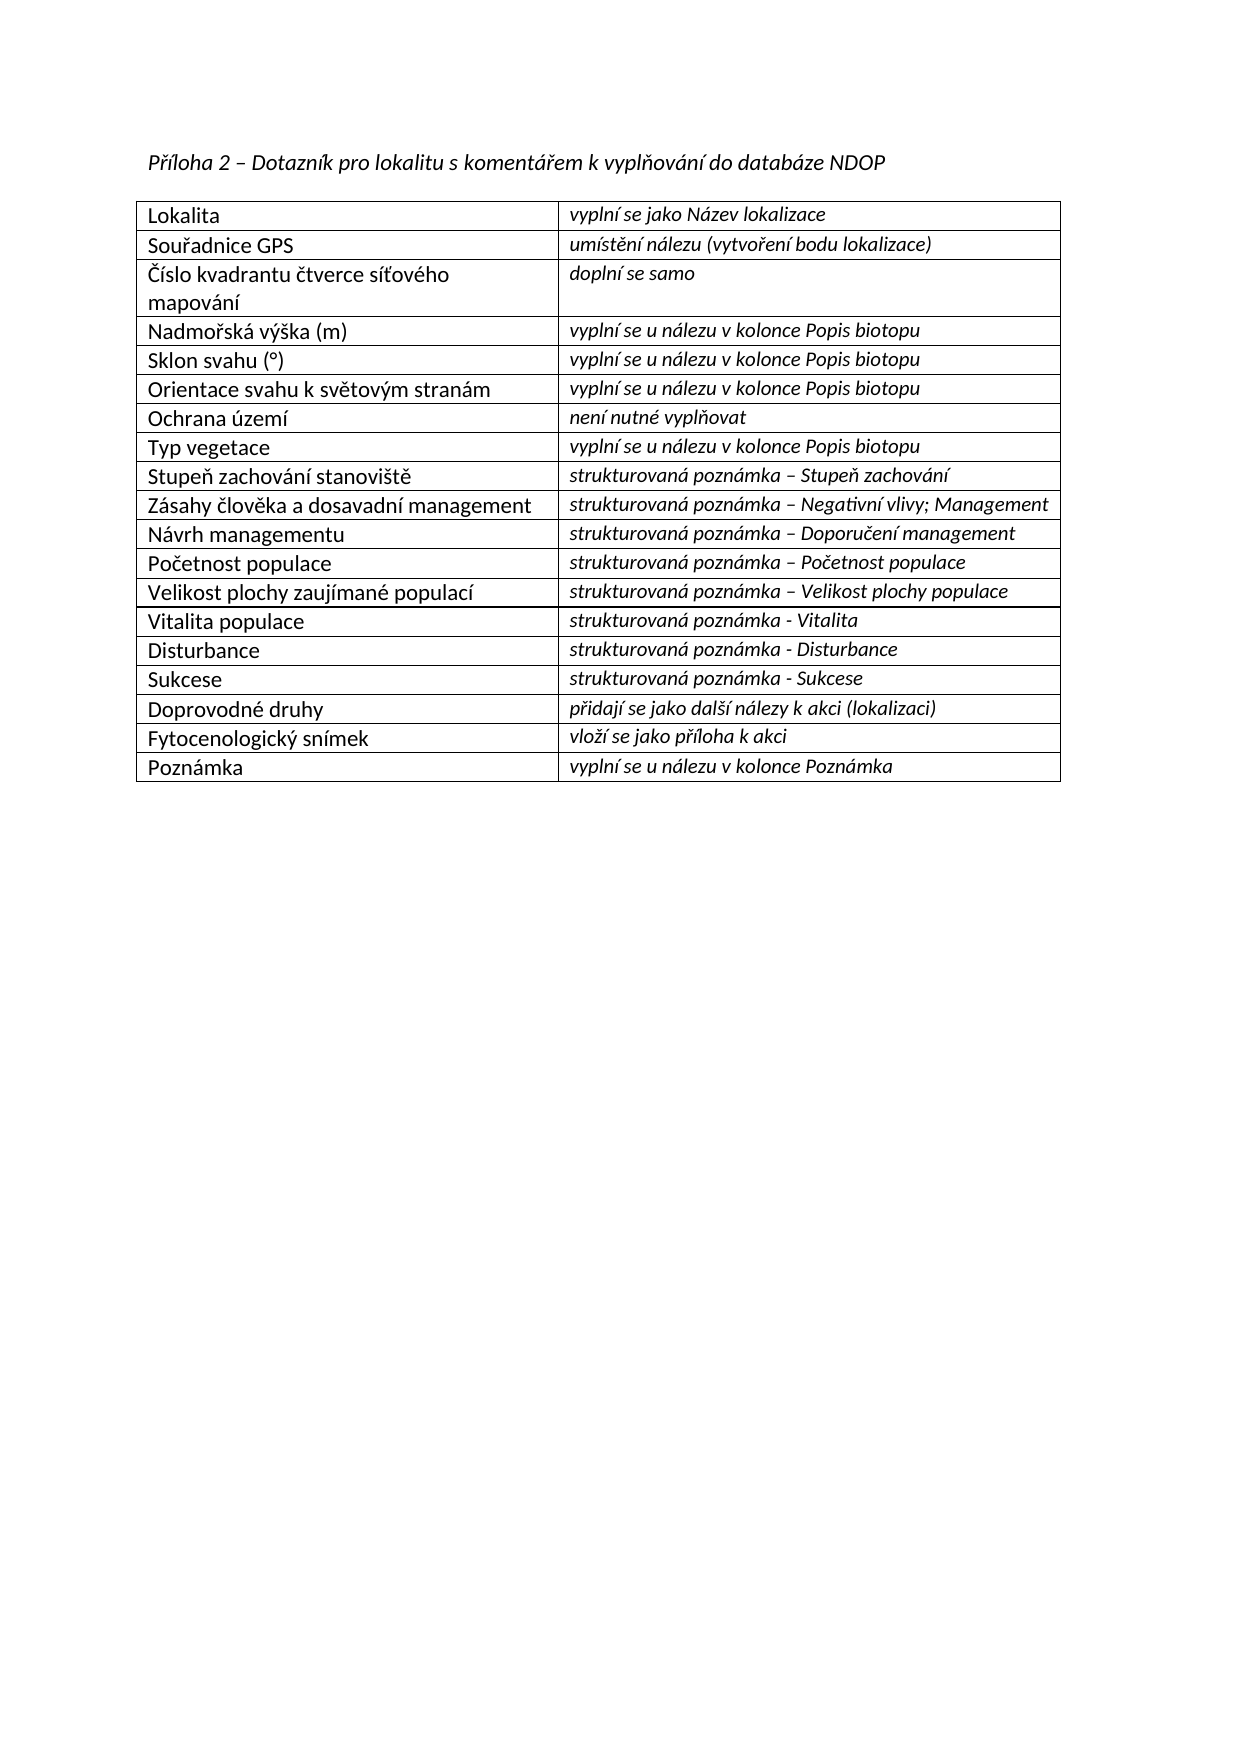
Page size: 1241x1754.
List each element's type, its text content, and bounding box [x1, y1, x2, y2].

table_cell Typ vegetace [137, 433, 558, 461]
table_cell strukturovaná poznámka – Stupeň zachování [559, 462, 1060, 490]
table_cell vyplní se u nálezu v kolonce Popis biotopu [559, 346, 1060, 374]
table_cell Sklon svahu (°) [137, 346, 558, 374]
table_cell strukturovaná poznámka - Vitalita [559, 608, 1060, 636]
table_cell vyplní se u nálezu v kolonce Popis biotopu [559, 375, 1060, 403]
table_cell Fytocenologický snímek [137, 724, 558, 752]
table_cell umístění nálezu (vytvoření bodu lokalizace) [559, 231, 1060, 259]
table_cell Návrh managementu [137, 520, 558, 548]
table_header Lokalita [137, 202, 558, 230]
table_cell Sukcese [137, 666, 558, 694]
table_cell Početnost populace [137, 549, 558, 577]
table_cell Velikost plochy zaujímané populací [137, 579, 558, 606]
table_cell Nadmořská výška (m) [137, 317, 558, 345]
table_cell vyplní se u nálezu v kolonce Poznámka [559, 753, 1060, 781]
table_cell Poznámka [137, 753, 558, 781]
table_cell Doprovodné druhy [137, 695, 558, 723]
table_cell strukturovaná poznámka - Disturbance [559, 637, 1060, 664]
table_cell doplní se samo [559, 260, 1060, 316]
table_cell vloží se jako příloha k akci [559, 724, 1060, 752]
table_cell vyplní se u nálezu v kolonce Popis biotopu [559, 433, 1060, 461]
table_cell Zásahy člověka a dosavadní management [137, 491, 558, 519]
table_cell přidají se jako další nálezy k akci (lokalizaci) [559, 695, 1060, 723]
table_cell Ochrana území [137, 404, 558, 432]
table_cell strukturovaná poznámka – Doporučení management [559, 520, 1060, 548]
table_cell Číslo kvadrantu čtverce síťového mapování [137, 260, 558, 316]
table_cell vyplní se u nálezu v kolonce Popis biotopu [559, 317, 1060, 345]
table_cell Stupeň zachování stanoviště [137, 462, 558, 490]
table_cell Disturbance [137, 637, 558, 664]
text Příloha 2 – Dotazník pro lokalitu s komentářem k vyplňování do databáze NDOP [148, 148, 1093, 176]
table_cell strukturovaná poznámka – Negativní vlivy; Management [559, 491, 1060, 519]
table_cell není nutné vyplňovat [559, 404, 1060, 432]
table_cell Vitalita populace [137, 608, 558, 636]
table_cell strukturovaná poznámka – Početnost populace [559, 549, 1060, 577]
table_header vyplní se jako Název lokalizace [559, 202, 1060, 230]
table_cell Orientace svahu k světovým stranám [137, 375, 558, 403]
table_cell strukturovaná poznámka – Velikost plochy populace [559, 579, 1060, 606]
table_cell Souřadnice GPS [137, 231, 558, 259]
table_cell strukturovaná poznámka - Sukcese [559, 666, 1060, 694]
